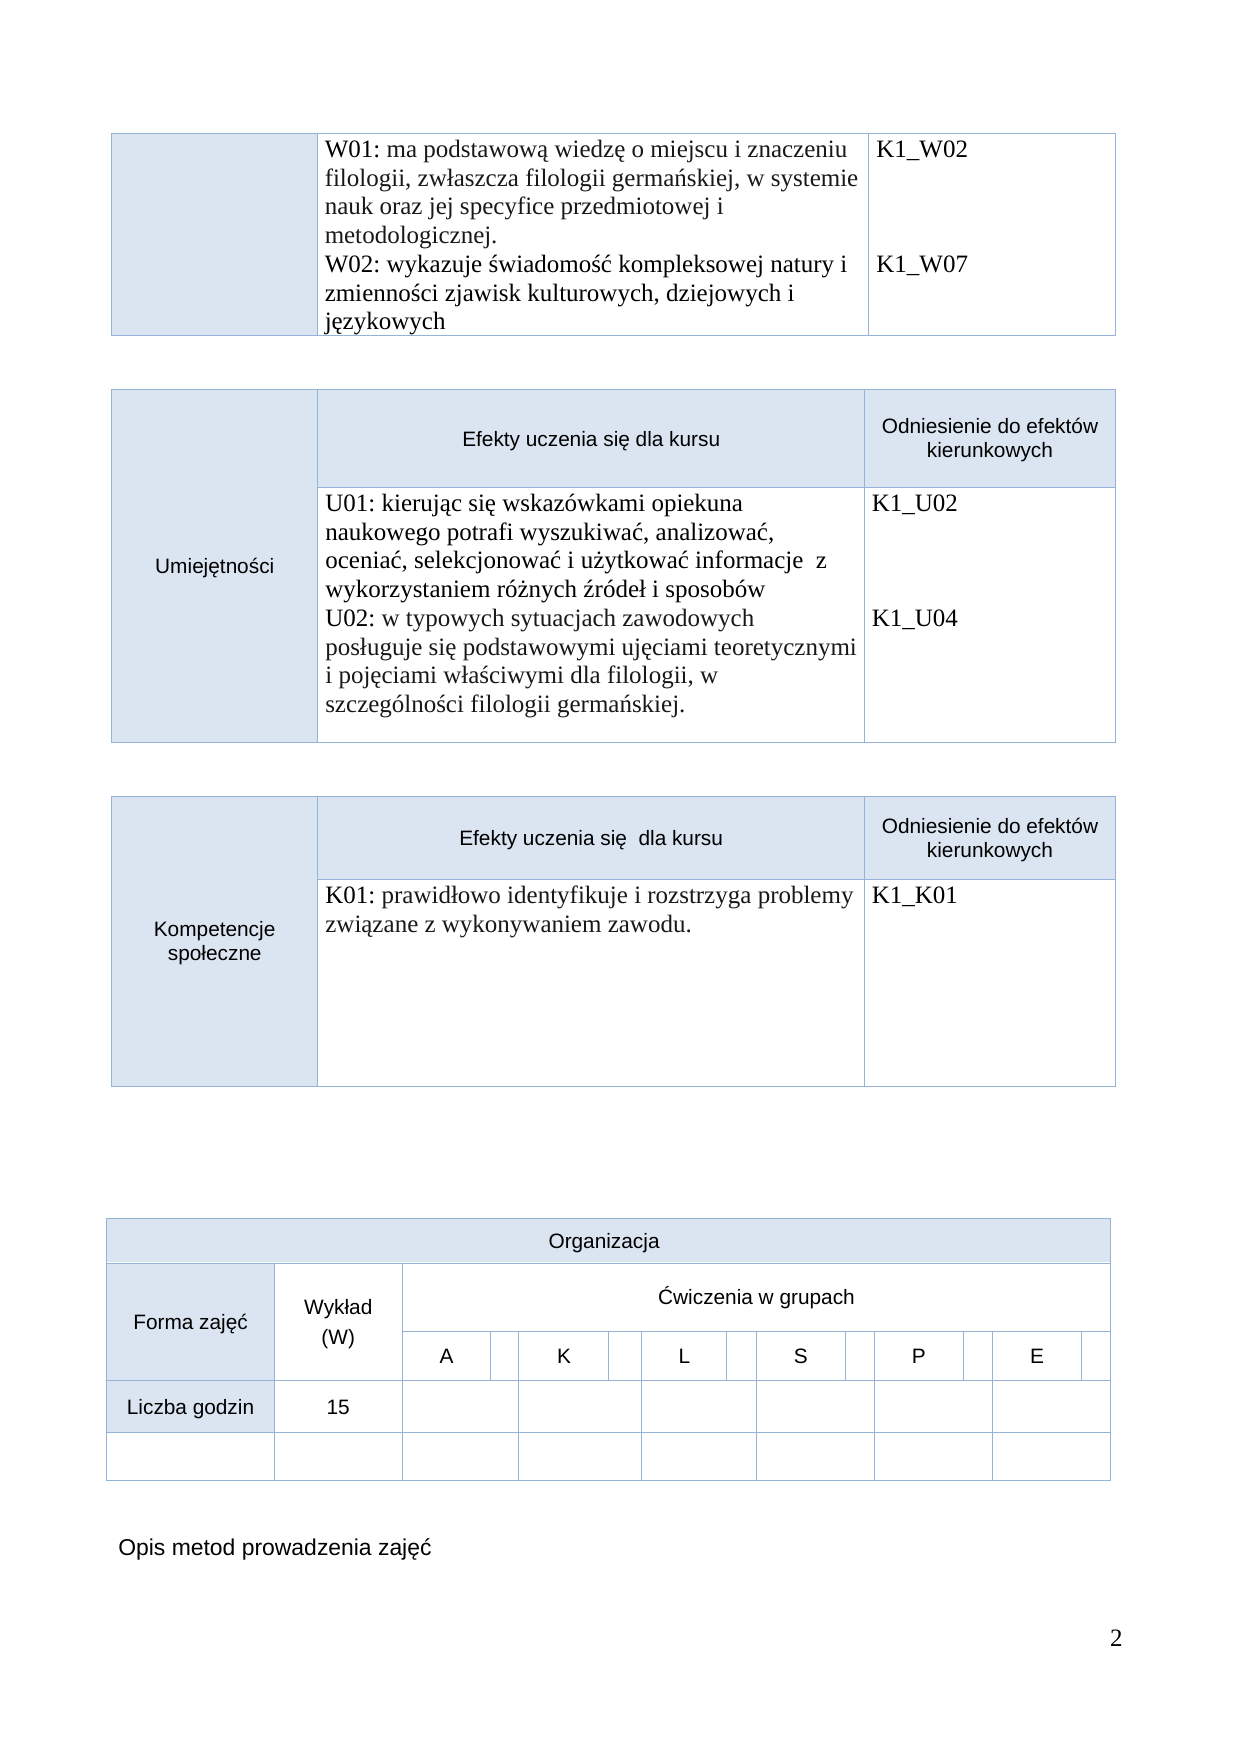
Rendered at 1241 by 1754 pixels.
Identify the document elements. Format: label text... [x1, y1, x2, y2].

table_header Umiejętności [112, 390, 317, 742]
table_cell [964, 1332, 992, 1380]
table_cell P [875, 1332, 963, 1380]
table_cell [875, 1433, 992, 1480]
table_cell Ćwiczenia w grupach [403, 1264, 1110, 1331]
table_cell [875, 1381, 992, 1432]
table_header Odniesienie do efektów kierunkowych [865, 390, 1115, 487]
table_cell [757, 1381, 874, 1432]
table_cell [519, 1381, 641, 1432]
text Opis metod prowadzenia zajęć [118, 1534, 1122, 1560]
table_cell K1_W02 K1_W07 [869, 134, 1115, 335]
table_cell E [993, 1332, 1081, 1380]
table_header Organizacja [107, 1219, 1110, 1262]
table_cell K1_U02 K1_U04 [865, 488, 1115, 742]
table_cell L [642, 1332, 726, 1380]
table_cell [609, 1332, 641, 1380]
table_cell [727, 1332, 756, 1380]
table_header Efekty uczenia się dla kursu [318, 390, 864, 487]
table_cell [491, 1332, 518, 1380]
table_cell [403, 1433, 518, 1480]
table_cell K01: prawidłowo identyfikuje i rozstrzyga problemy związane z wykonywaniem zawodu. [318, 880, 864, 1086]
table_cell K1_K01 [865, 880, 1115, 1086]
table_cell [403, 1381, 518, 1432]
table_cell [642, 1433, 756, 1480]
table_cell S [757, 1332, 845, 1380]
table_cell [993, 1381, 1110, 1432]
table_cell Forma zajęć [107, 1264, 274, 1380]
table_header Odniesienie do efektów kierunkowych [865, 797, 1115, 879]
table_cell [519, 1433, 641, 1480]
table_cell [642, 1381, 756, 1432]
table_cell [1082, 1332, 1110, 1380]
table_cell U01: kierując się wskazówkami opiekuna naukowego potrafi wyszukiwać, analizować, oceniać, selekcjonować i użytkować informacje z wykorzystaniem różnych źródeł i sposobów U02: w typowych sytuacjach zawodowych posługuje się podstawowymi ujęciami teoretycznymi i pojęciami właściwymi dla filologii, w szczególności filologii germańskiej. [318, 488, 864, 742]
table_cell Liczba godzin [107, 1381, 274, 1432]
table_cell 15 [275, 1381, 402, 1432]
table_cell [846, 1332, 874, 1380]
table_header Efekty uczenia się dla kursu [318, 797, 864, 879]
table_cell [107, 1433, 274, 1480]
table_cell [993, 1433, 1110, 1480]
table_cell [275, 1433, 402, 1480]
table_cell K [519, 1332, 608, 1380]
table_header Kompetencje społeczne [112, 797, 317, 1086]
table_cell W01: ma podstawową wiedzę o miejscu i znaczeniu filologii, zwłaszcza filologii germańskiej, w systemie nauk oraz jej specyfice przedmiotowej i metodologicznej. W02: wykazuje świadomość kompleksowej natury i zmienności zjawisk kulturowych, dziejowych i językowych [318, 134, 868, 335]
table_cell [757, 1433, 874, 1480]
table_cell Wykład (W) [275, 1264, 402, 1380]
table_header Wiedza [112, 134, 317, 335]
table_cell A [403, 1332, 490, 1380]
